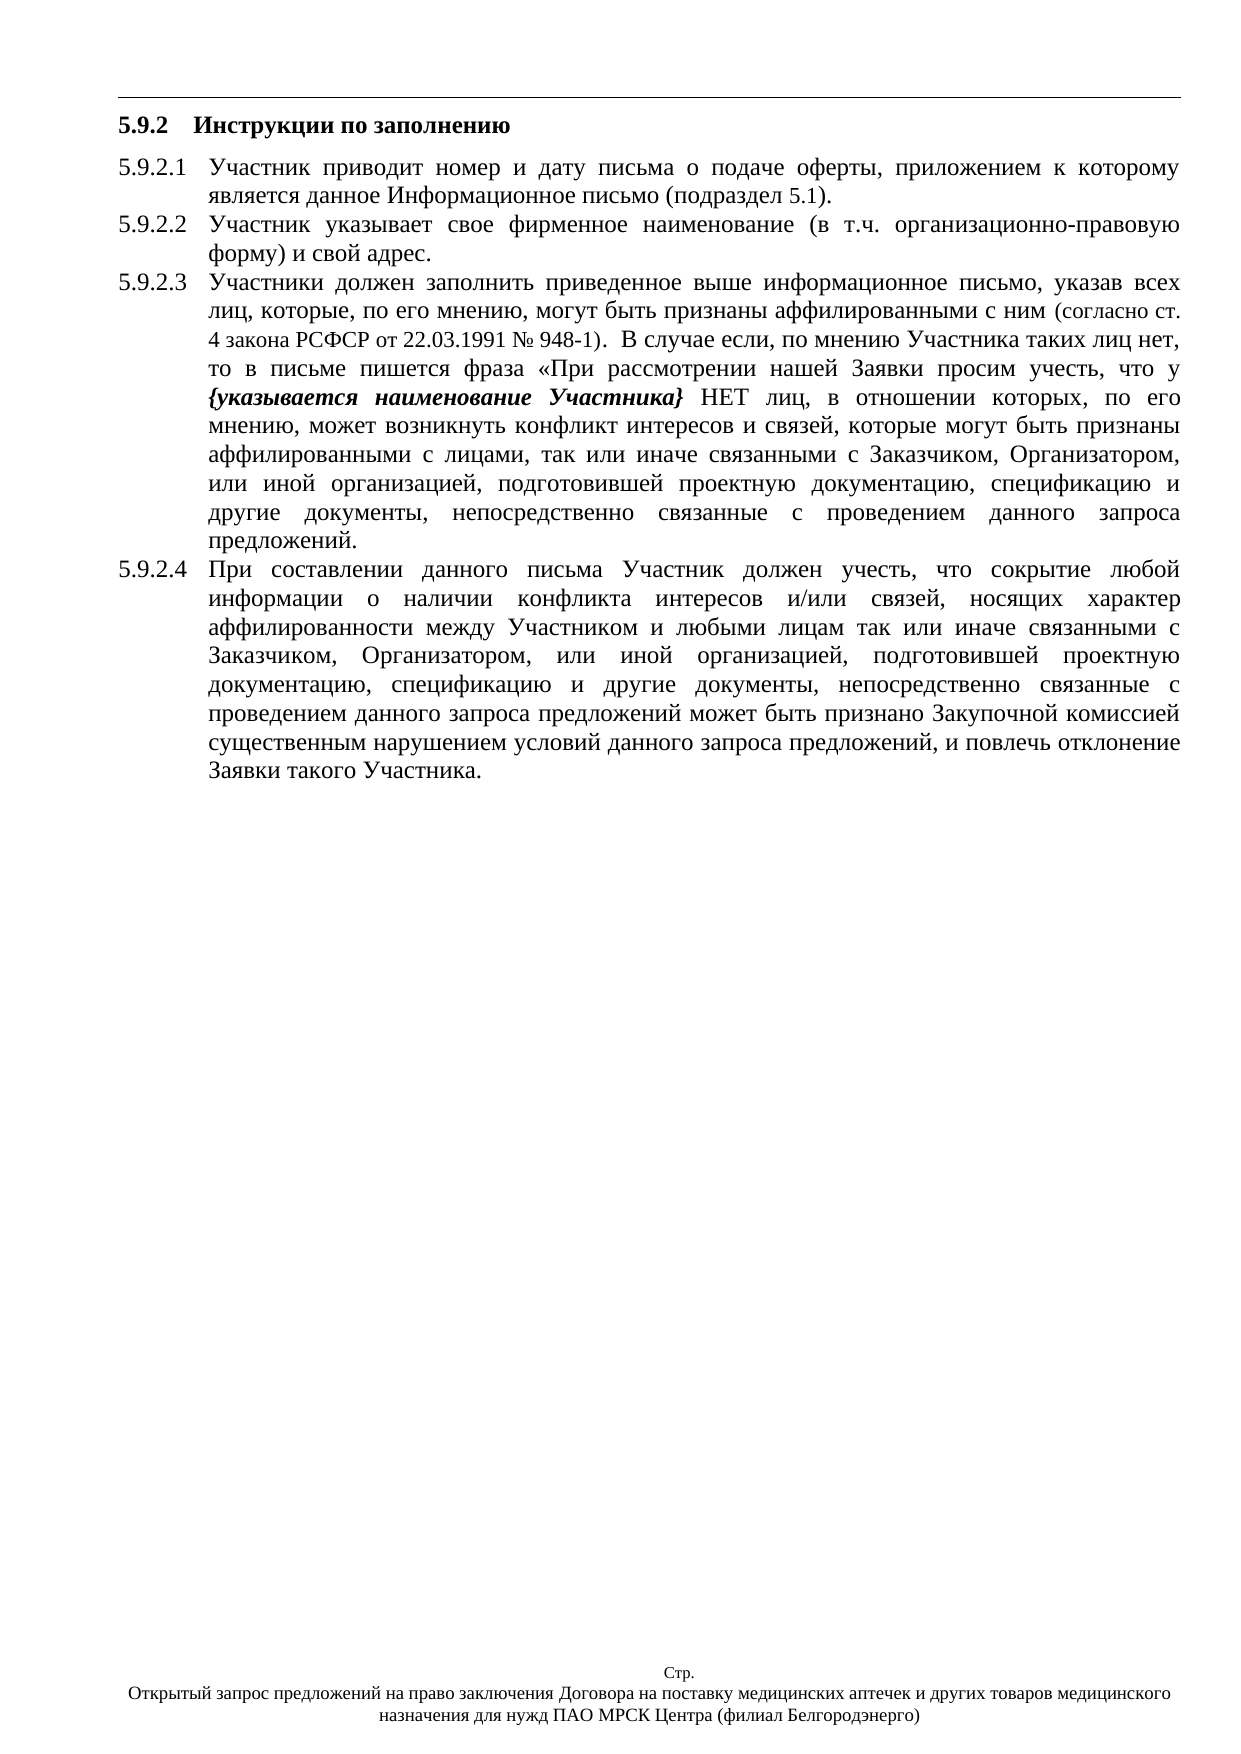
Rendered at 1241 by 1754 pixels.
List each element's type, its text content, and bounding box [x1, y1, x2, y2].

subtitle Инструкции по заполнению [118, 111, 1181, 139]
list Участник указывает свое фирменное наименование (в т.ч. организационно-правовую форму) и свой адрес. [118, 209, 1181, 267]
list Участники должен заполнить приведенное выше информационное письмо, указав всех лиц, которые, по его мнению, могут быть признаны аффилированными с ним (согласно ст. 4 закона РСФСР от 22.03.1991 № 948-1). В случае если, по мнению Участника таких лиц нет, то в письме пишется фраза «При рассмотрении нашей Заявки просим учесть, что у {указывается наименование Участника} НЕТ лиц, в отношении которых, по его мнению, может возникнуть конфликт интересов и связей, которые могут быть признаны аффилированными с лицами, так или иначе связанными с Заказчиком, Организатором, или иной организацией, подготовившей проектную документацию, спецификацию и другие документы, непосредственно связанные с проведением данного запроса предложений. [118, 267, 1181, 554]
list Участник приводит номер и дату письма о подаче оферты, приложением к которому является данное Информационное письмо (подраздел 5.1). [118, 152, 1181, 209]
list При составлении данного письма Участник должен учесть, что сокрытие любой информации о наличии конфликта интересов и/или связей, носящих характер аффилированности между Участником и любыми лицам так или иначе связанными с Заказчиком, Организатором, или иной организацией, подготовившей проектную документацию, спецификацию и другие документы, непосредственно связанные с проведением данного запроса предложений может быть признано Закупочной комиссией существенным нарушением условий данного запроса предложений, и повлечь отклонение Заявки такого Участника. [118, 554, 1181, 784]
